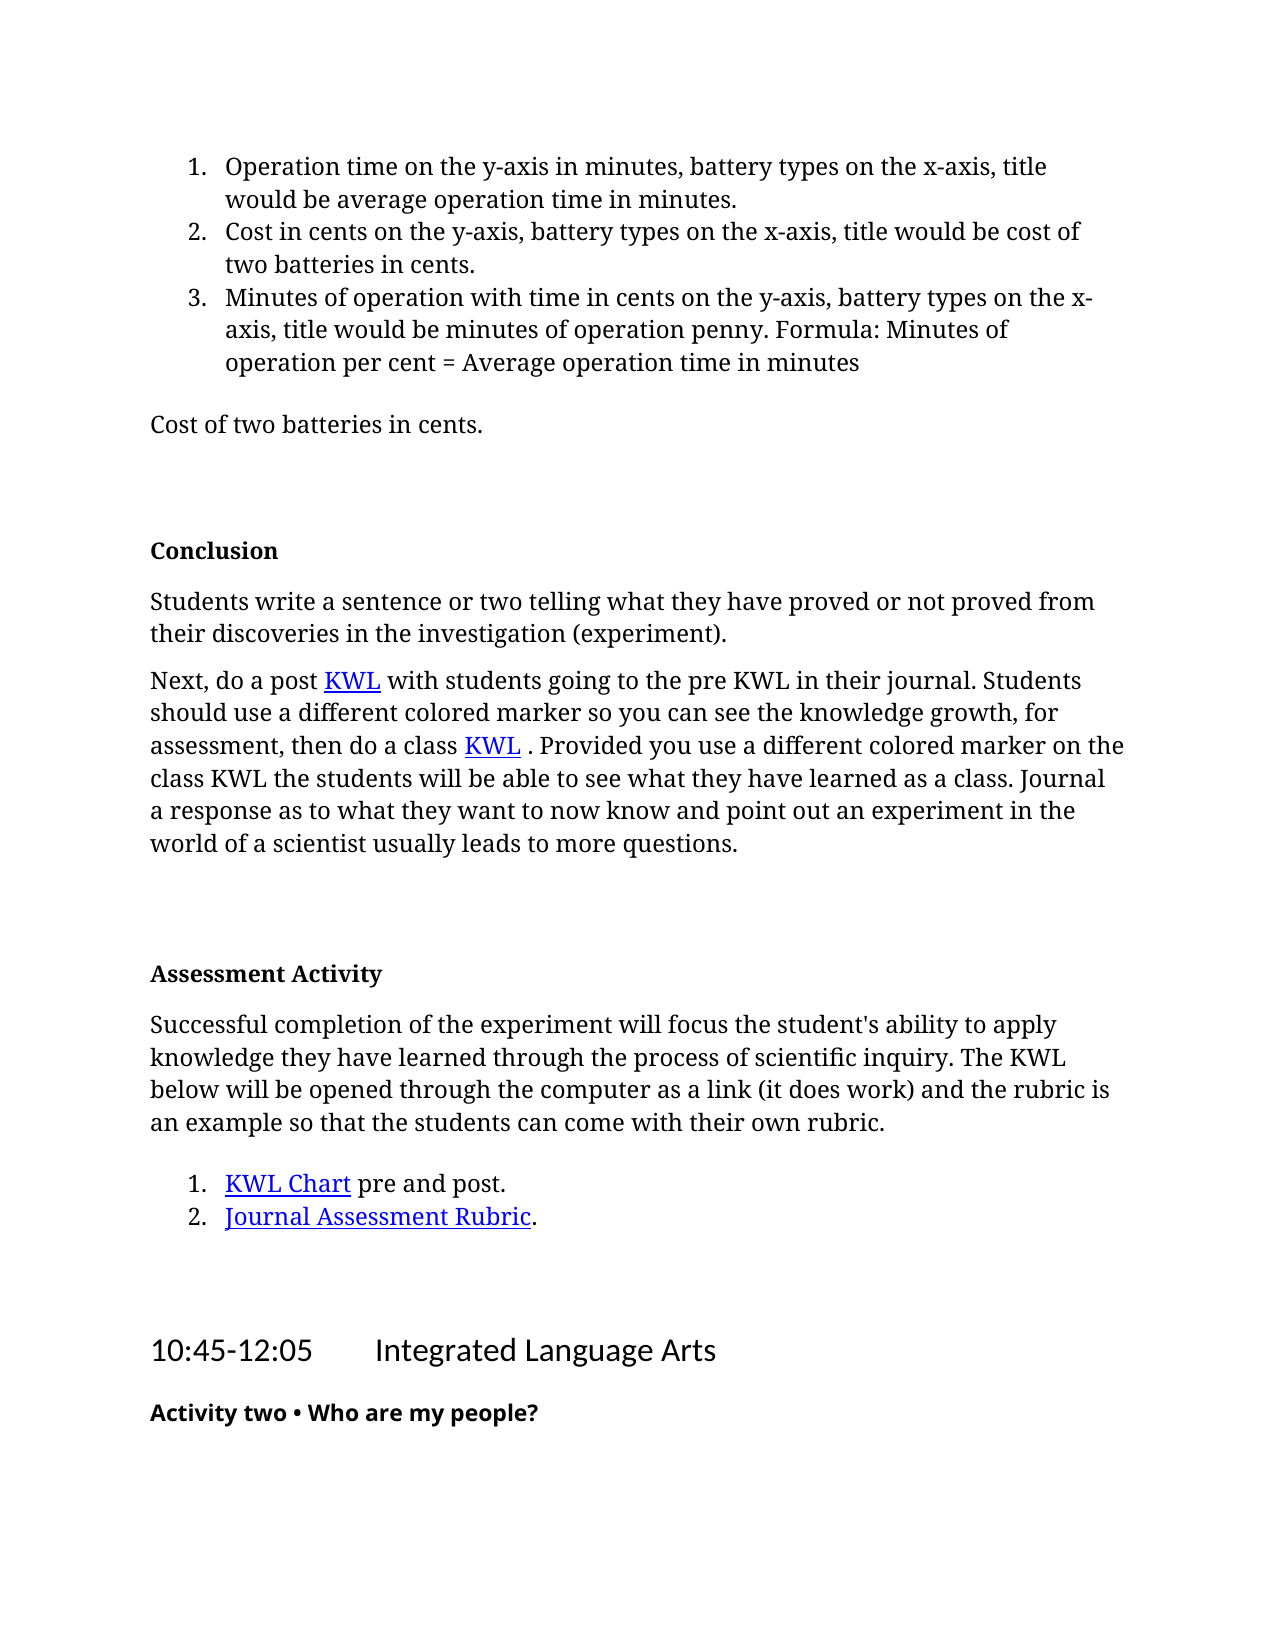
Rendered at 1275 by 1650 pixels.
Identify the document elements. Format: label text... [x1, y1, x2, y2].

list Operation time on the y-axis in minutes, battery types on the x-axis, title would be average operation time in minutes. [187, 150, 1125, 215]
list KWL Chart pre and post. [187, 1167, 1125, 1200]
list Journal Assessment Rubric. [187, 1200, 1125, 1232]
list Cost in cents on the y-axis, battery types on the x-axis, title would be cost of two batteries in cents. [187, 215, 1125, 280]
text Cost of two batteries in cents. [150, 407, 1125, 440]
text Next, do a post KWL with students going to the pre KWL in their journal. Students should use a different colored marker so you can see the knowledge growth, for assessment, then do a class KWL . Provided you use a different colored marker on the class KWL the students will be able to see what they have learned as a class. Journal a response as to what they want to now know and point out an experiment in the world of a scientist usually leads to more questions. [150, 664, 1125, 859]
text Students write a sentence or two telling what they have proved or not proved from their discoveries in the investigation (experiment). [150, 584, 1125, 650]
subtitle Assessment Activity [150, 958, 1125, 989]
text 10:45-12:05 Integrated Language Arts [150, 1329, 1125, 1370]
text Activity two • Who are my people? [150, 1397, 1125, 1428]
subtitle Conclusion [150, 534, 1125, 566]
text Successful completion of the experiment will focus the student's ability to apply knowledge they have learned through the process of scientific inquiry. The KWL below will be opened through the computer as a link (it does work) and the rubric is an example so that the students can come with their own rubric. [150, 1008, 1125, 1138]
list Minutes of operation with time in cents on the y-axis, battery types on the x-axis, title would be minutes of operation penny. Formula: Minutes of operation per cent = Average operation time in minutes [187, 280, 1125, 378]
